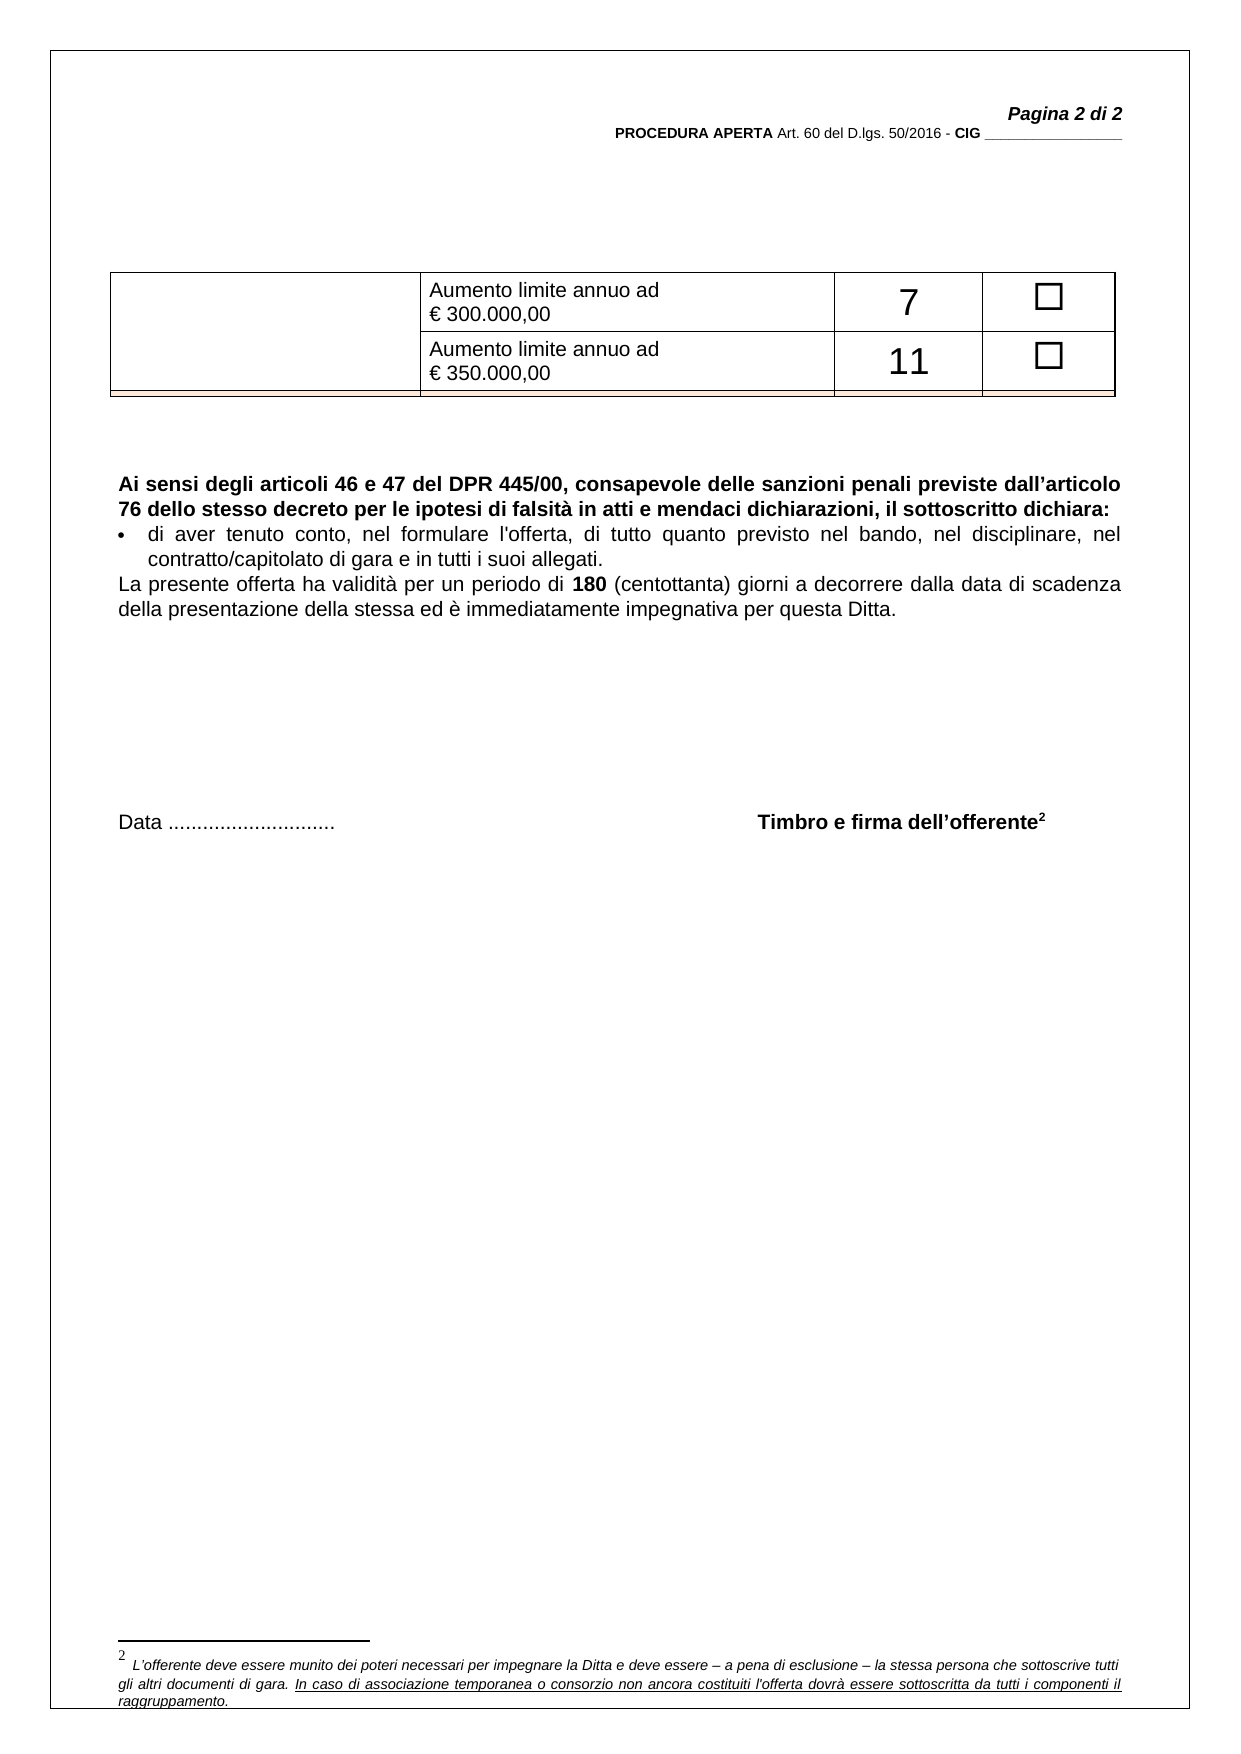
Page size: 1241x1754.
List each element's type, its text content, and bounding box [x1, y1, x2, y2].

table_cell Aumento limite annuo ad € 300.000,00 [421, 273, 834, 331]
table_cell [983, 332, 1114, 390]
table_cell Aumento limite annuo ad € 350.000,00 [421, 332, 834, 390]
text Ai sensi degli articoli 46 e 47 del DPR 445/00, consapevole delle sanzioni penali previste dall’articolo 76 dello stesso decreto per le ipotesi di falsità in atti e mendaci dichiarazioni, il sottoscritto dichiara: [118, 472, 1122, 522]
text La presente offerta ha validità per un periodo di 180 (centottanta) giorni a decorrere dalla data di scadenza della presentazione della stessa ed è immediatamente impegnativa per questa Ditta. [118, 572, 1122, 622]
table_cell [835, 391, 982, 396]
table_cell [983, 391, 1114, 396]
table_cell [421, 391, 834, 396]
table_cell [111, 273, 420, 390]
table_cell [983, 273, 1114, 331]
text Data ............................. Timbro e firma dell’offerente [118, 809, 1122, 834]
list di aver tenuto conto, nel formulare l'offerta, di tutto quanto previsto nel bando, nel disciplinare, nel contratto/capitolato di gara e in tutti i suoi allegati. [118, 522, 1122, 572]
table_cell 11 [835, 332, 982, 390]
table_cell [111, 391, 420, 396]
table_cell 7 [835, 273, 982, 331]
